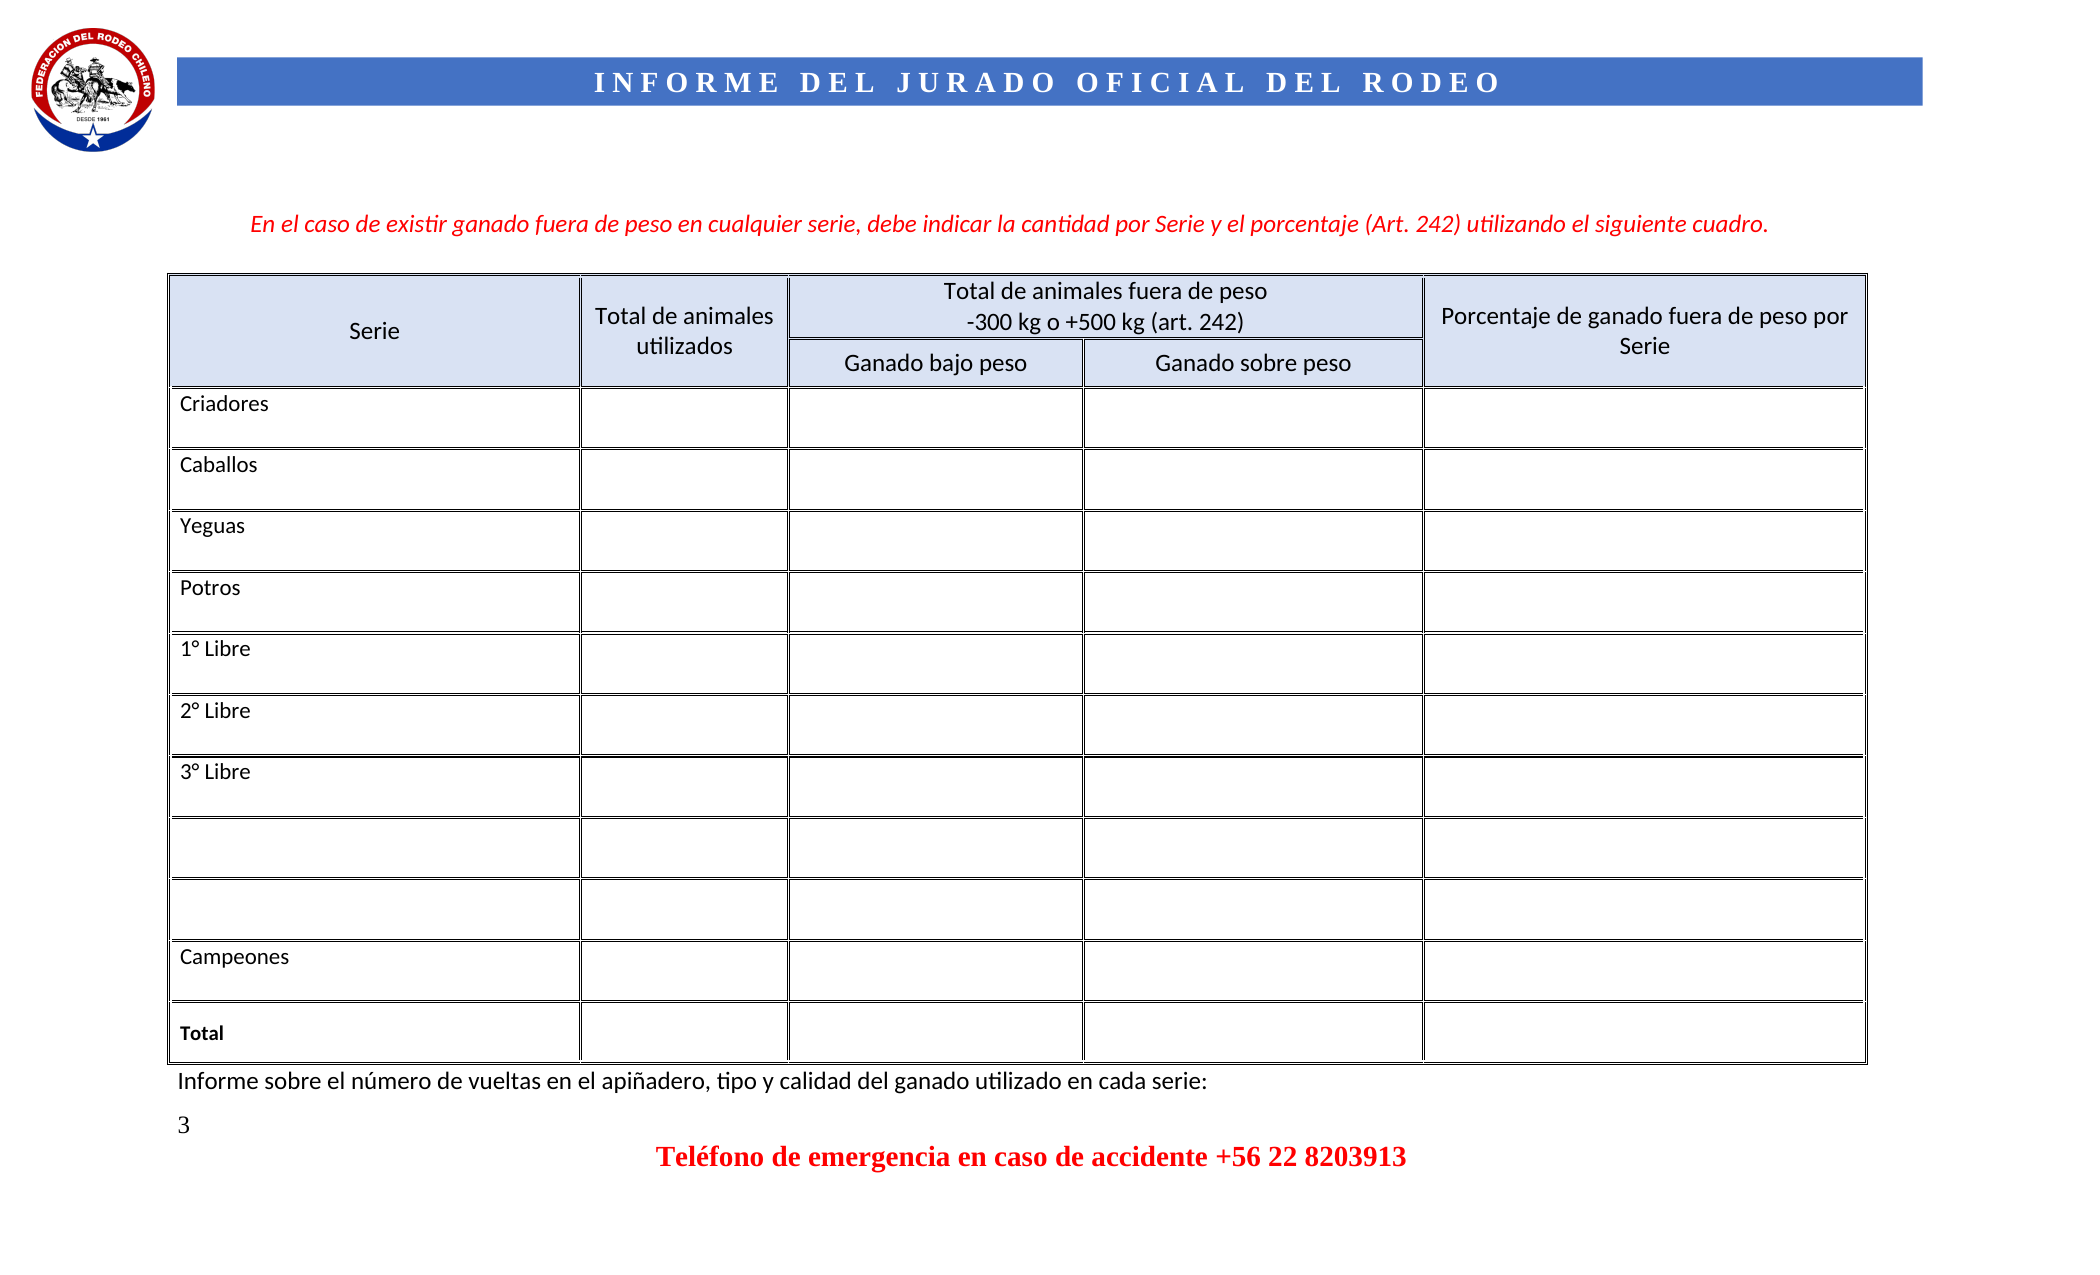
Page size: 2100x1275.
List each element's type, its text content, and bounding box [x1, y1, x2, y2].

table_cell [1425, 386, 1865, 447]
table_cell [1423, 693, 1866, 754]
text Informe sobre el número de vueltas en el apiñadero, tipo y calidad del ganado utilizado en cada serie: [177, 356, 1923, 1095]
table_cell 2° Libre [169, 693, 581, 754]
table_header Total de animales utilizados [581, 276, 788, 386]
table_cell [1425, 816, 1865, 877]
table_cell [1085, 696, 1422, 754]
table_cell [1085, 819, 1422, 877]
table_cell [582, 758, 787, 816]
table_cell [790, 819, 1082, 877]
table_cell 3° Libre [169, 754, 581, 816]
table_cell [582, 942, 787, 1000]
table_cell Ganado sobre peso [1085, 340, 1422, 386]
table_header Serie [170, 274, 581, 386]
table_cell [1085, 635, 1422, 693]
table_cell [790, 696, 1082, 754]
table_cell [790, 880, 1082, 939]
text En el caso de existir ganado fuera de peso en cualquier serie, debe indicar la cantidad por Serie y el porcentaje (Art. 242) utilizando el siguiente cuadro. [250, 209, 1923, 239]
table_cell [788, 1003, 1083, 1062]
table_cell [1085, 512, 1422, 570]
picture [31, 28, 155, 152]
table_cell [582, 696, 787, 754]
table_cell Caballos [169, 447, 581, 508]
table_cell [790, 635, 1082, 693]
table_cell [790, 512, 1082, 570]
table_cell [1423, 754, 1866, 816]
table_cell [582, 573, 787, 631]
table_cell [790, 573, 1082, 631]
table_cell [169, 877, 581, 939]
table_cell [1423, 1000, 1866, 1062]
table_cell [1085, 880, 1422, 939]
table_cell [582, 389, 787, 447]
table_header Total de animales fuera de peso -300 kg o +500 kg (art. 242) [788, 276, 1423, 337]
table_cell [1084, 1003, 1423, 1062]
table_cell [790, 942, 1082, 1000]
table_header Porcentaje de ganado fuera de peso por Serie [1423, 276, 1865, 386]
table_cell [1425, 631, 1865, 693]
table_cell [582, 635, 787, 693]
table_cell [582, 450, 787, 508]
table_cell Yeguas [170, 509, 579, 570]
table_cell [1085, 450, 1422, 508]
table_cell [1425, 939, 1865, 1000]
table_cell [1425, 509, 1865, 570]
table_cell [790, 389, 1082, 447]
table_cell [1423, 447, 1866, 508]
table_cell [581, 1003, 788, 1062]
table_cell [790, 758, 1082, 816]
table_cell Potros [169, 570, 581, 631]
table_cell [1085, 389, 1422, 447]
table_cell Criadores [170, 386, 579, 447]
table_cell [1423, 570, 1866, 631]
table_cell Ganado bajo peso [790, 340, 1082, 386]
table_cell [170, 816, 579, 877]
table_cell [582, 880, 787, 939]
table_cell [1085, 573, 1422, 631]
table_cell [582, 512, 787, 570]
table_cell [1085, 758, 1422, 816]
table_cell Campeones [170, 939, 579, 1000]
table_cell [582, 819, 787, 877]
table_cell [790, 450, 1082, 508]
table_cell [1085, 942, 1422, 1000]
table_cell Total [169, 1000, 581, 1062]
table_cell [1423, 877, 1866, 939]
table_cell 1° Libre [170, 631, 579, 693]
